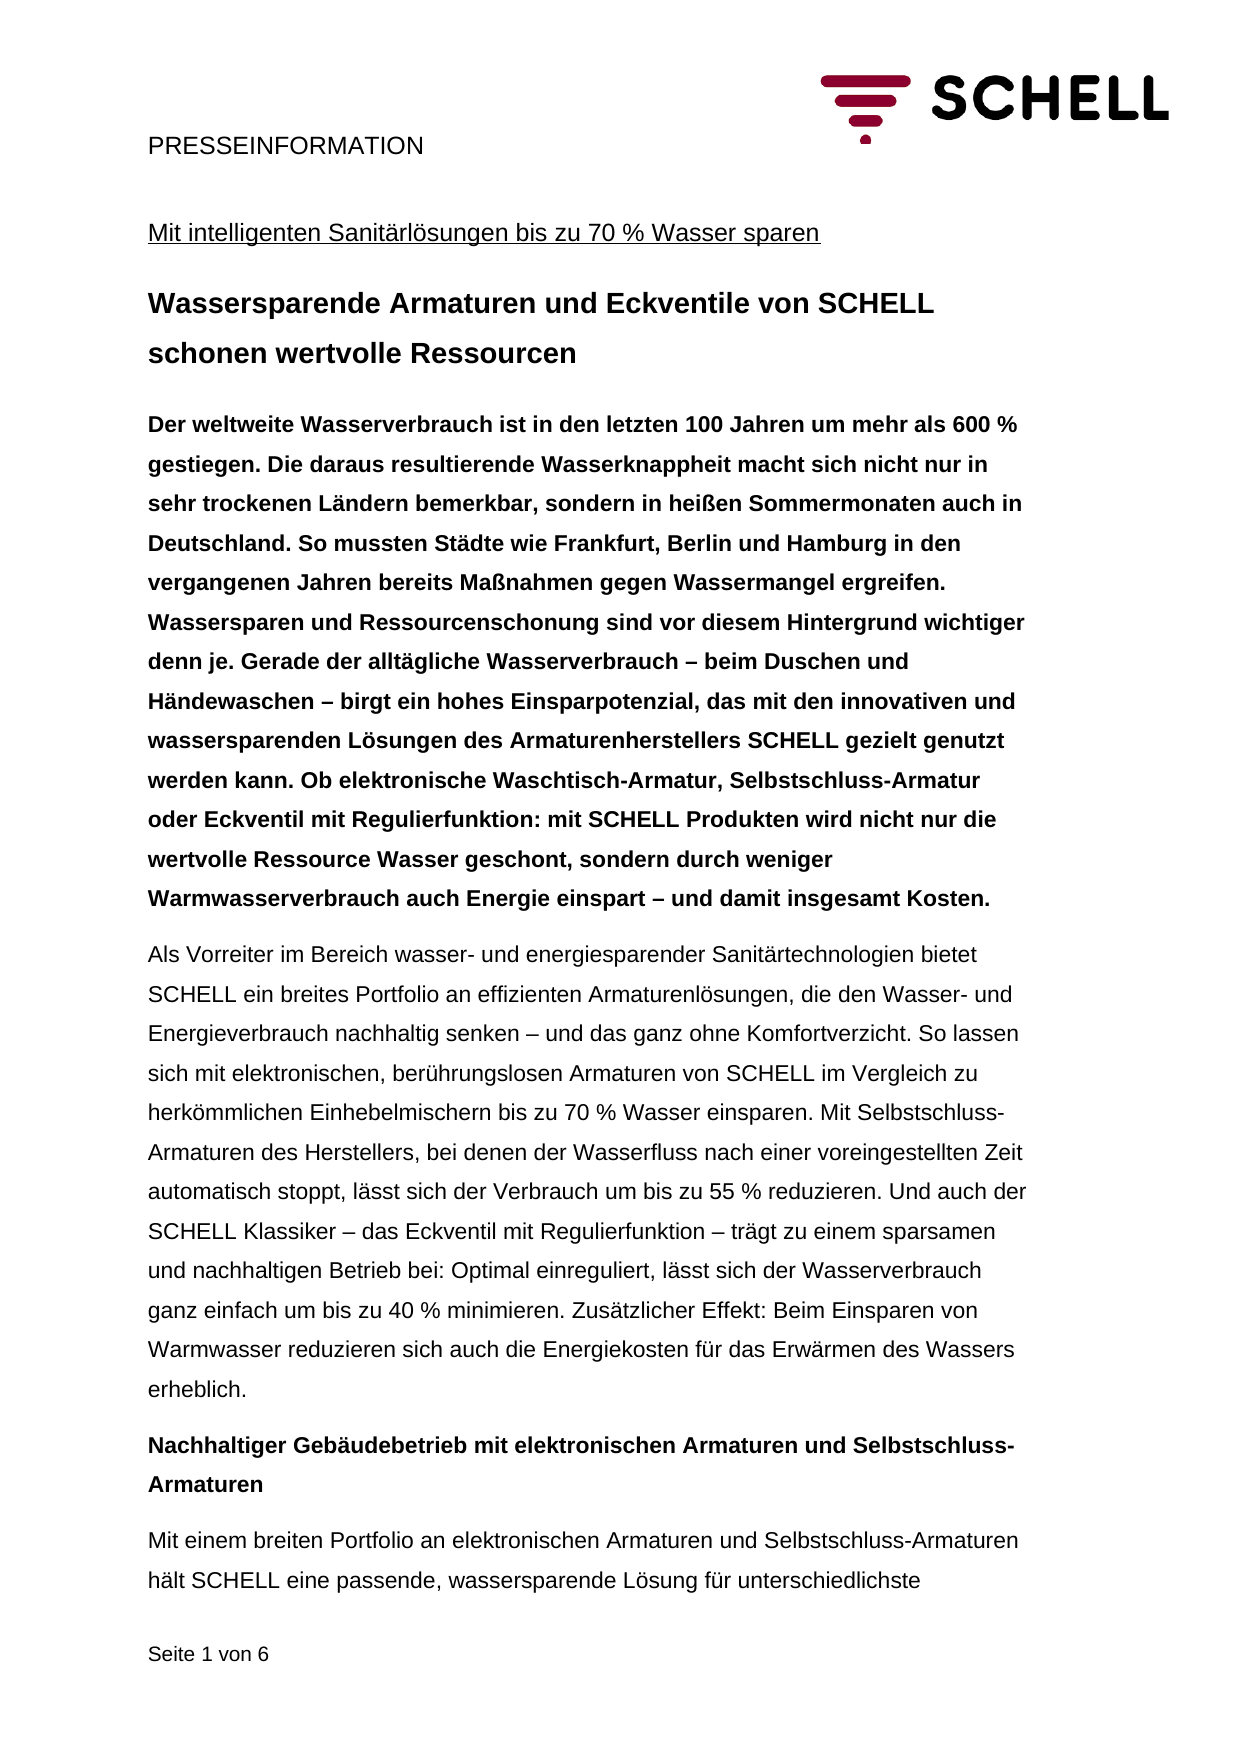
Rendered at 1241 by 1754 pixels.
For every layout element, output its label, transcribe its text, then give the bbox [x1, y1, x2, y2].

text Mit intelligenten Sanitärlösungen bis zu 70 % Wasser sparen [148, 218, 1034, 246]
text Der weltweite Wasserverbrauch ist in den letzten 100 Jahren um mehr als 600 % gestiegen. Die daraus resultierende Wasserknappheit macht sich nicht nur in sehr trockenen Ländern bemerkbar, sondern in heißen Sommermonaten auch in Deutschland. So mussten Städte wie Frankfurt, Berlin und Hamburg in den vergangenen Jahren bereits Maßnahmen gegen Wassermangel ergreifen. Wassersparen und Ressourcenschonung sind vor diesem Hintergrund wichtiger denn je. Gerade der alltägliche Wasserverbrauch – beim Duschen und Händewaschen – birgt ein hohes Einsparpotenzial, das mit den innovativen und wassersparenden Lösungen des Armaturenherstellers SCHELL gezielt genutzt werden kann. Ob elektronische Waschtisch-Armatur, Selbstschluss-Armatur oder Eckventil mit Regulierfunktion: mit SCHELL Produkten wird nicht nur die wertvolle Ressource Wasser geschont, sondern durch weniger Warmwasserverbrauch auch Energie einspart – und damit insgesamt Kosten. [148, 411, 1034, 911]
text Nachhaltiger Gebäudebetrieb mit elektronischen Armaturen und Selbstschluss-Armaturen [148, 1432, 1034, 1497]
picture [819, 75, 1169, 144]
text Wassersparende Armaturen und Eckventile von SCHELL schonen wertvolle Ressourcen [148, 286, 1034, 369]
text Als Vorreiter im Bereich wasser- und energiesparender Sanitärtechnologien bietet SCHELL ein breites Portfolio an effizienten Armaturenlösungen, die den Wasser- und Energieverbrauch nachhaltig senken – und das ganz ohne Komfortverzicht. So lassen sich mit elektronischen, berührungslosen Armaturen von SCHELL im Vergleich zu herkömmlichen Einhebelmischern bis zu 70 % Wasser einsparen. Mit Selbstschluss-Armaturen des Herstellers, bei denen der Wasserfluss nach einer voreingestellten Zeit automatisch stoppt, lässt sich der Verbrauch um bis zu 55 % reduzieren. Und auch der SCHELL Klassiker – das Eckventil mit Regulierfunktion – trägt zu einem sparsamen und nachhaltigen Betrieb bei: Optimal einreguliert, lässt sich der Wasserverbrauch ganz einfach um bis zu 40 % minimieren. Zusätzlicher Effekt: Beim Einsparen von Warmwasser reduzieren sich auch die Energiekosten für das Erwärmen des Wassers erheblich. [148, 941, 1034, 1402]
